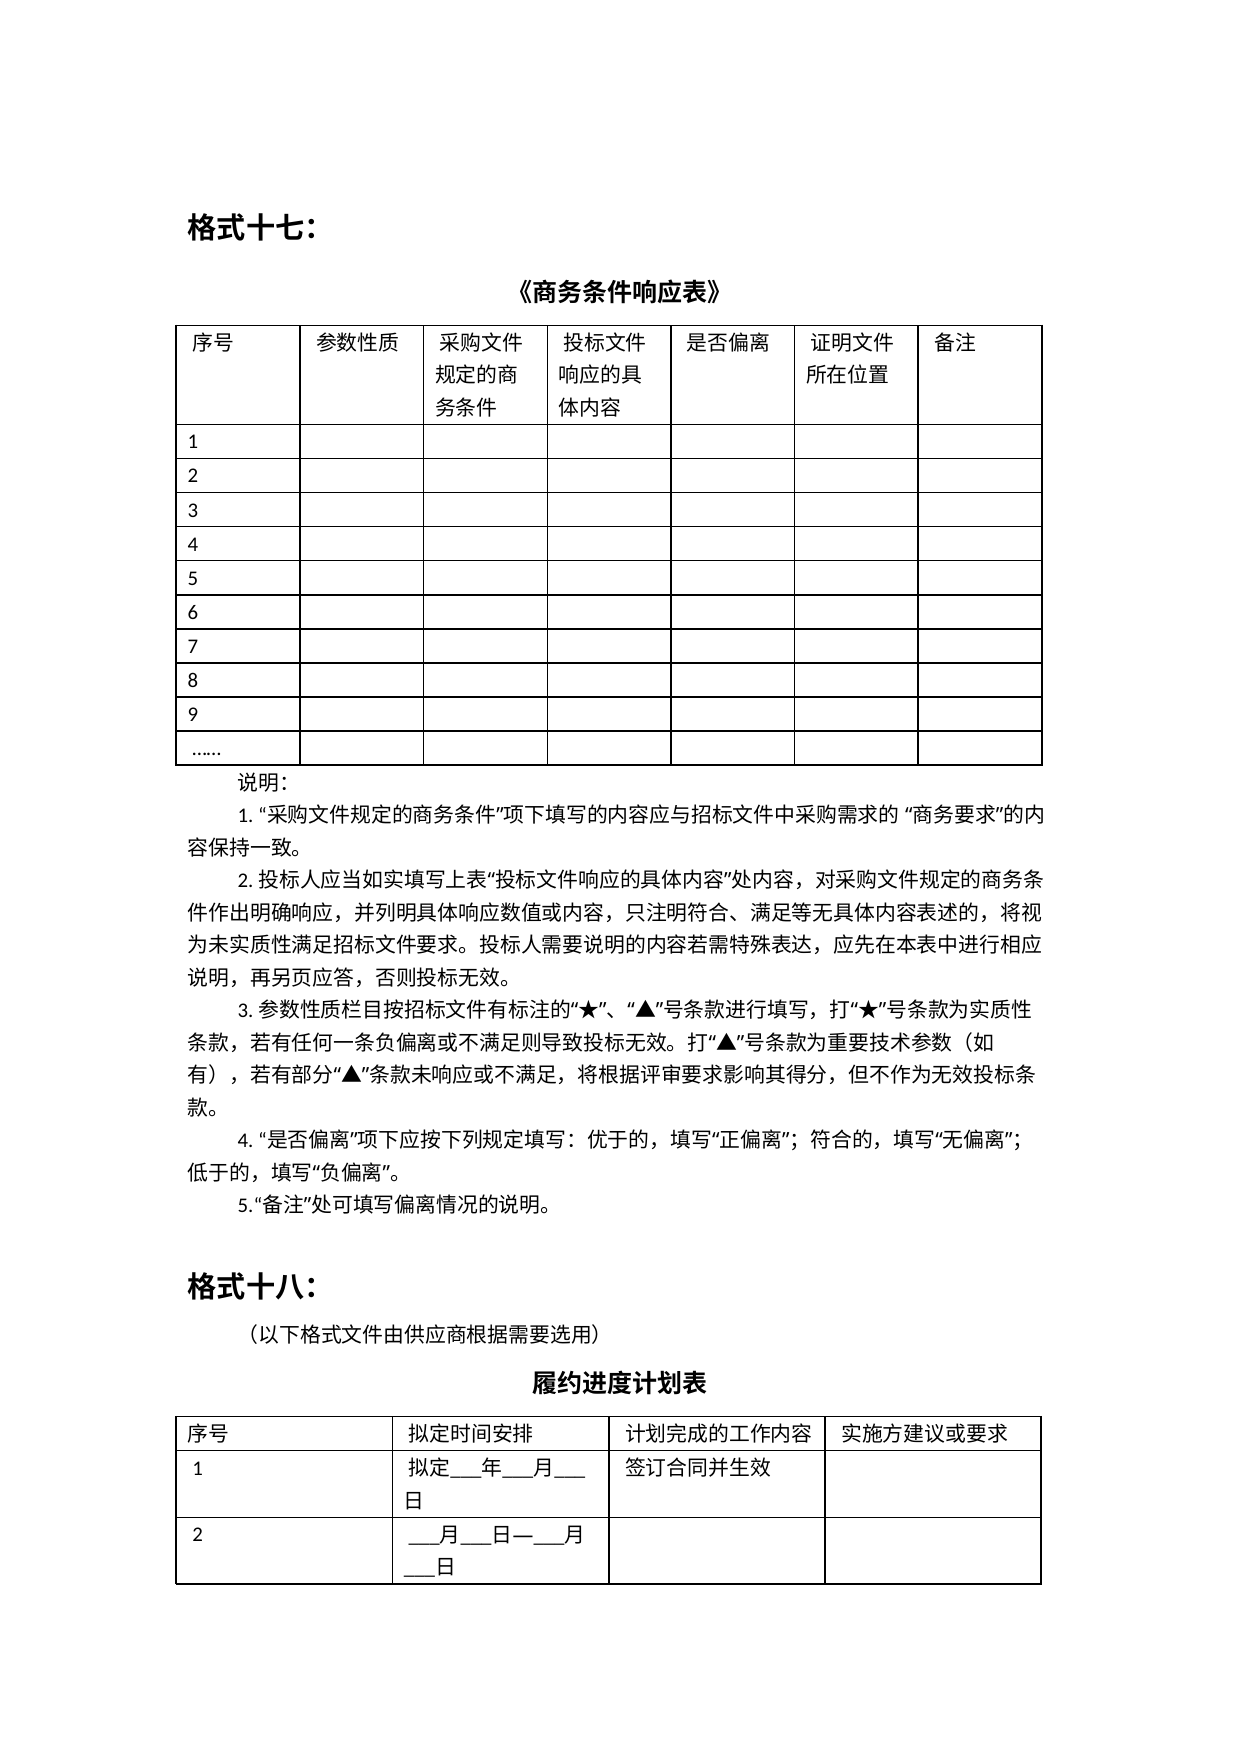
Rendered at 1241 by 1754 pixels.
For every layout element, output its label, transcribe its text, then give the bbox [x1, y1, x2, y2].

table_cell [424, 596, 547, 628]
table_cell 签订合同并生效 [610, 1451, 824, 1516]
table_cell [795, 664, 917, 696]
table_cell [610, 1518, 824, 1583]
table_cell [548, 596, 670, 628]
text 格式十七： [187, 194, 1053, 259]
text 2. 投标人应当如实填写上表“投标文件响应的具体内容”处内容，对采购文件规定的商务条件作出明确响应，并列明具体响应数值或内容，只注明符合、满足等无具体内容表述的，将视为未实质性满足招标文件要求。投标人需要说明的内容若需特殊表达，应先在本表中进行相应说明，再另页应答，否则投标无效。 [187, 863, 1053, 993]
table_cell [548, 732, 670, 764]
table_cell [548, 493, 670, 526]
table_cell [672, 459, 794, 492]
table_cell 1 [177, 1451, 392, 1516]
table_cell [672, 732, 794, 764]
table_cell [795, 630, 917, 662]
table_cell ___月___日—___月___日 [393, 1518, 608, 1583]
table_header 参数性质 [301, 326, 423, 423]
table_cell [919, 596, 1041, 628]
table_cell [548, 527, 670, 560]
table_cell [548, 664, 670, 696]
text 履约进度计划表 [187, 1351, 1053, 1416]
table_cell [919, 664, 1041, 696]
table_cell [424, 732, 547, 764]
table_cell [424, 493, 547, 526]
table_header 是否偏离 [672, 326, 794, 423]
table_cell [424, 698, 547, 730]
table_cell [795, 596, 917, 628]
table_cell 5 [177, 561, 299, 594]
table_cell [826, 1518, 1040, 1583]
table_cell [301, 698, 423, 730]
table_cell [919, 527, 1041, 560]
table_header 计划完成的工作内容 [610, 1417, 824, 1450]
table_cell [548, 561, 670, 594]
table_cell [919, 732, 1041, 764]
table_cell [826, 1451, 1040, 1516]
table_cell 2 [177, 459, 299, 492]
table_header 拟定时间安排 [393, 1417, 608, 1450]
text 4. “是否偏离”项下应按下列规定填写：优于的，填写“正偏离”；符合的，填写“无偏离”；低于的，填写“负偏离”。 [187, 1123, 1053, 1188]
table_cell 8 [177, 664, 299, 696]
table_cell [548, 698, 670, 730]
table_cell [919, 493, 1041, 526]
table_cell 拟定___年___月___日 [393, 1451, 608, 1516]
table_cell [424, 425, 547, 458]
table_header 证明文件所在位置 [795, 326, 917, 423]
table_cell [795, 732, 917, 764]
table_header 序号 [177, 1417, 392, 1450]
table_header 实施方建议或要求 [826, 1417, 1040, 1450]
table_cell 1 [177, 425, 299, 458]
table_cell 9 [177, 698, 299, 730]
table_cell [301, 493, 423, 526]
table_cell [301, 527, 423, 560]
table_cell [424, 527, 547, 560]
table_cell [424, 459, 547, 492]
table_cell [672, 425, 794, 458]
table_cell 3 [177, 493, 299, 526]
text 《商务条件响应表》 [187, 259, 1053, 324]
table_cell [424, 561, 547, 594]
table_cell [424, 630, 547, 662]
table_header 投标文件响应的具体内容 [548, 326, 670, 423]
table_cell [672, 664, 794, 696]
text 1. “采购文件规定的商务条件”项下填写的内容应与招标文件中采购需求的 “商务要求”的内容保持一致。 [187, 798, 1053, 863]
table_cell 6 [177, 596, 299, 628]
text 5.“备注”处可填写偏离情况的说明。 [187, 1188, 1053, 1221]
table_cell [301, 596, 423, 628]
table_cell [795, 698, 917, 730]
table_cell [301, 459, 423, 492]
table_cell [795, 493, 917, 526]
table_cell [672, 561, 794, 594]
table_cell [548, 630, 670, 662]
table_cell [672, 493, 794, 526]
table_cell [301, 664, 423, 696]
table_cell [919, 561, 1041, 594]
table_header 备注 [919, 326, 1041, 423]
table_cell [672, 596, 794, 628]
text （以下格式文件由供应商根据需要选用） [187, 1318, 1053, 1351]
table_cell [672, 698, 794, 730]
table_cell 7 [177, 630, 299, 662]
table_cell [672, 527, 794, 560]
table_cell [795, 459, 917, 492]
text 说明： [187, 766, 1053, 798]
table_cell [919, 630, 1041, 662]
table_cell [548, 459, 670, 492]
table_cell [301, 630, 423, 662]
table_cell [301, 561, 423, 594]
table_cell [919, 459, 1041, 492]
table_cell [795, 561, 917, 594]
table_cell [301, 425, 423, 458]
table_cell [919, 698, 1041, 730]
table_cell 4 [177, 527, 299, 560]
table_cell …… [177, 732, 299, 764]
text 3. 参数性质栏目按招标文件有标注的“★”、“▲”号条款进行填写，打“★”号条款为实质性条款，若有任何一条负偏离或不满足则导致投标无效。打“▲”号条款为重要技术参数（如有），若有部分“▲”条款未响应或不满足，将根据评审要求影响其得分，但不作为无效投标条款。 [187, 993, 1053, 1123]
table_cell [548, 425, 670, 458]
table_cell [424, 664, 547, 696]
table_cell [919, 425, 1041, 458]
table_cell [795, 527, 917, 560]
table_header 采购文件规定的商务条件 [424, 326, 547, 423]
table_cell [301, 732, 423, 764]
table_cell [795, 425, 917, 458]
table_cell [672, 630, 794, 662]
table_cell 2 [177, 1518, 392, 1583]
table_header 序号 [177, 326, 299, 423]
text 格式十八： [187, 1253, 1053, 1318]
